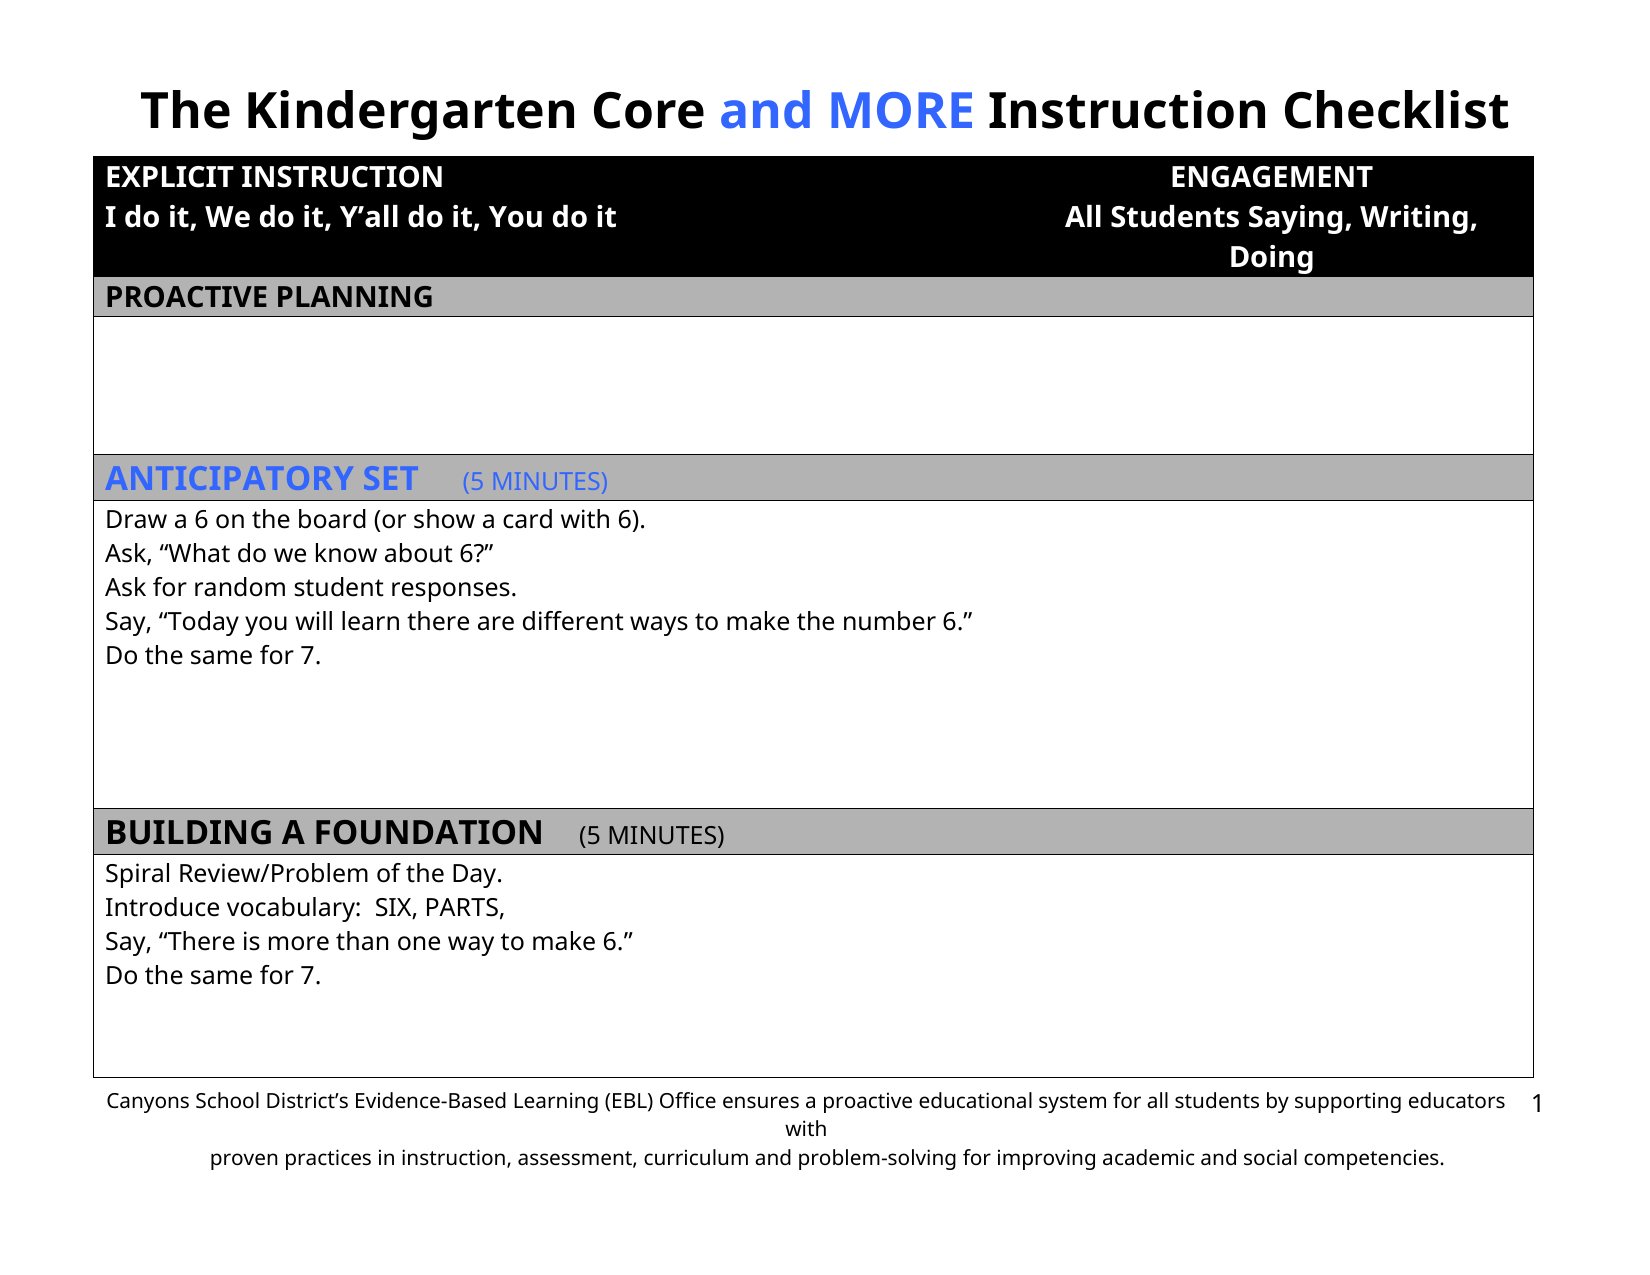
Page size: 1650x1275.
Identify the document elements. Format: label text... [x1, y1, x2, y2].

table_cell PROACTIVE PLANNING [94, 277, 1533, 316]
table_cell ANTICIPATORY SET (5 MINUTES) [94, 455, 1533, 500]
text The Kindergarten Core and MORE Instruction Checklist [105, 75, 1545, 143]
table_cell Draw a 6 on the board (or show a card with 6). Ask, “What do we know about 6?” Ask for random student responses. Say, “Today you will learn there are different ways to make the number 6.” Do the same for 7. [94, 501, 1533, 808]
table_cell BUILDING A FOUNDATION (5 MINUTES) [94, 809, 1533, 854]
table_header ENGAGEMENT All Students Saying, Writing, Doing [1010, 157, 1533, 276]
table_cell [94, 317, 1533, 454]
table_header EXPLICIT INSTRUCTION I do it, We do it, Y’all do it, You do it [94, 157, 1009, 276]
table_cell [94, 855, 1533, 1077]
